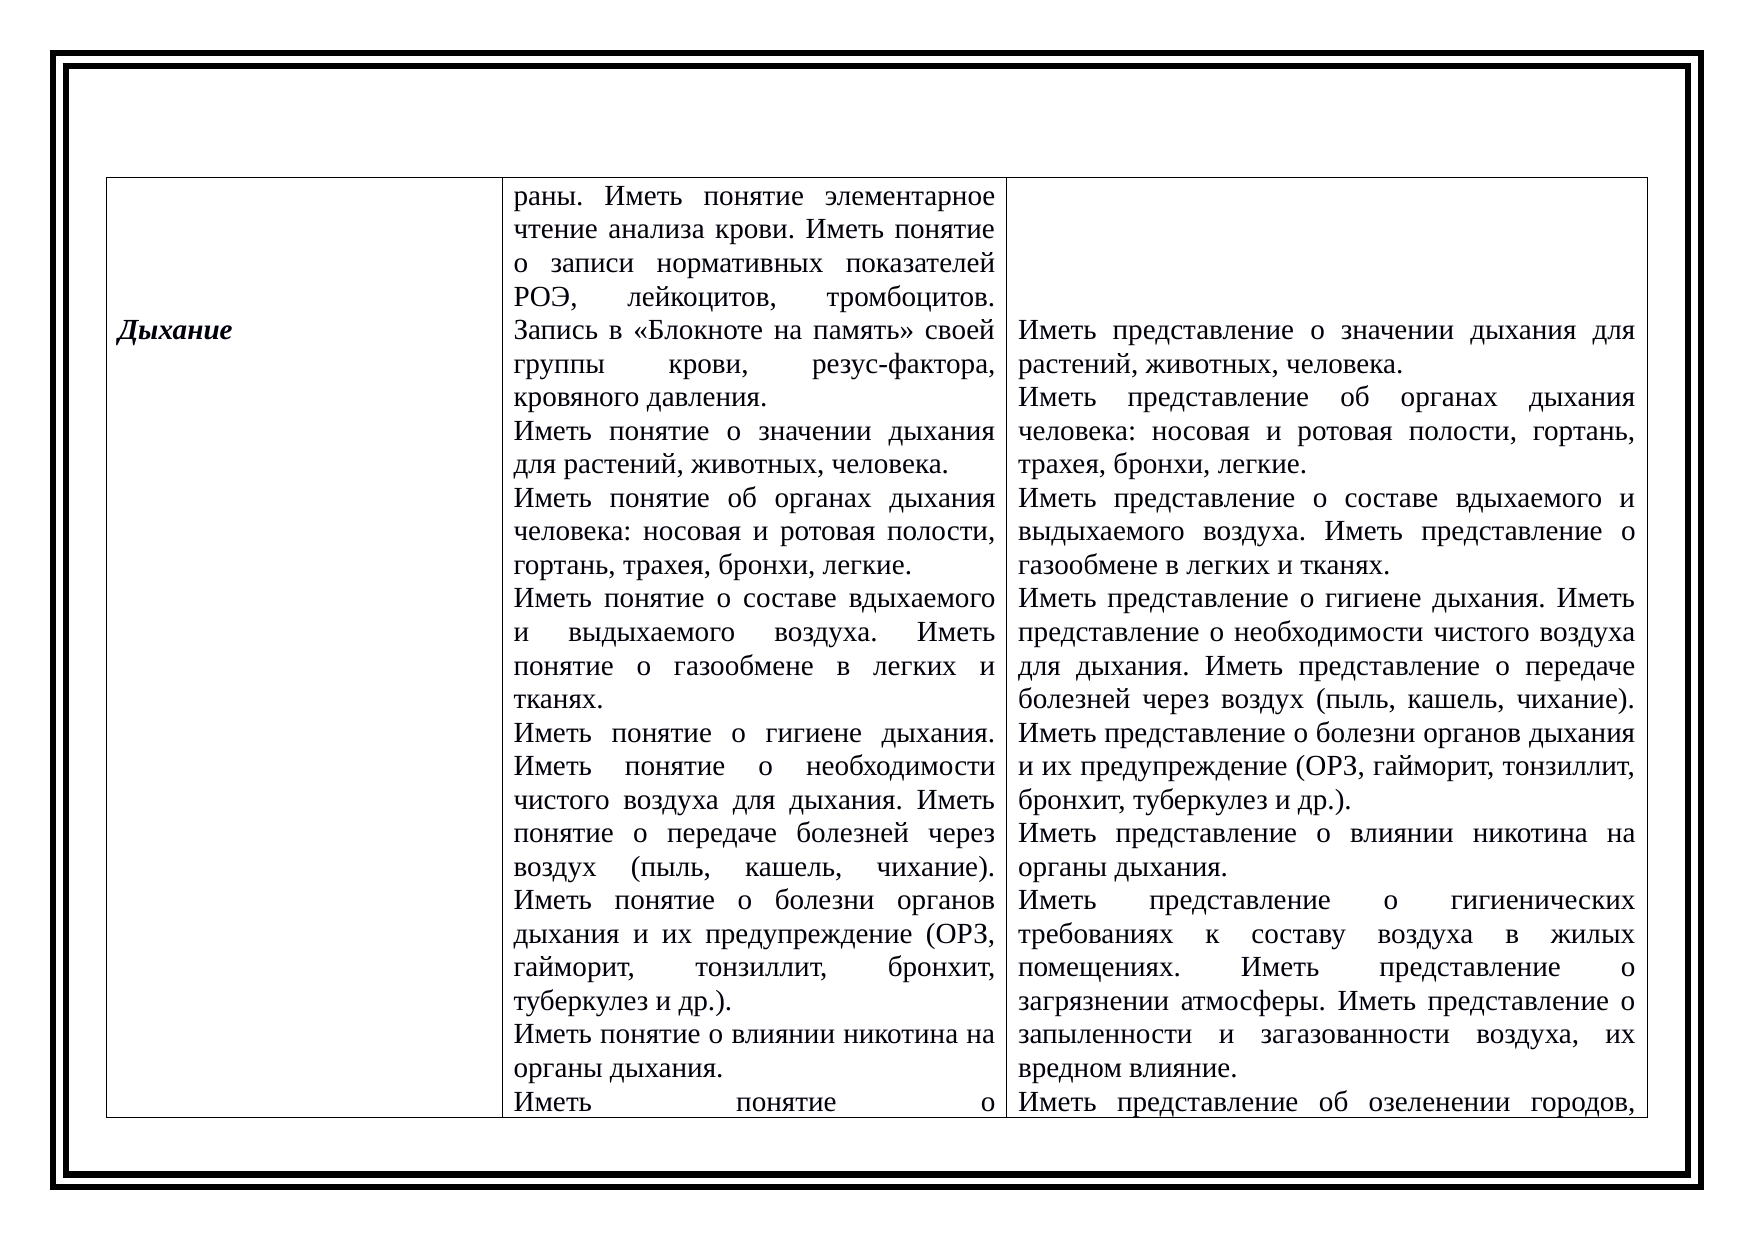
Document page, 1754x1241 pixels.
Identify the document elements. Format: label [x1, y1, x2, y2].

table_cell [1007, 178, 1647, 1117]
table_cell [503, 178, 1006, 1117]
table_cell [107, 178, 502, 1117]
